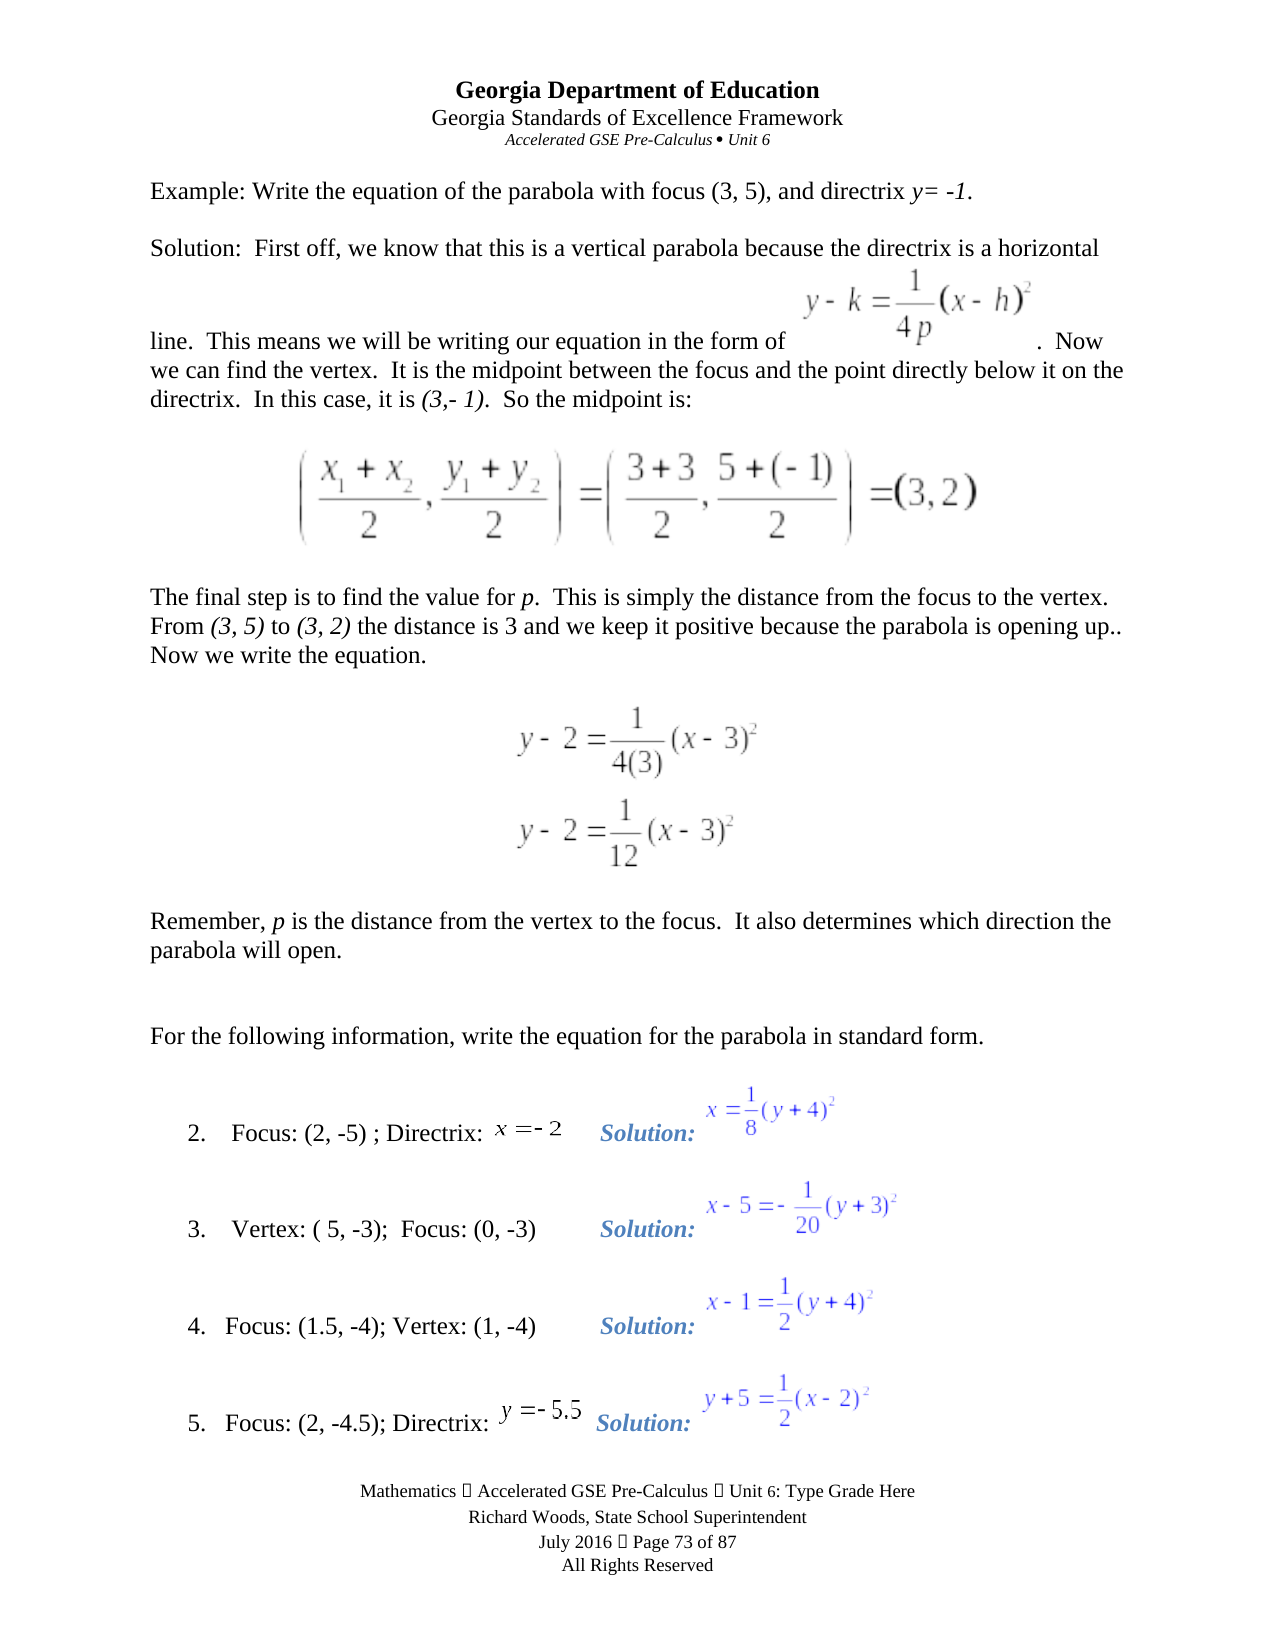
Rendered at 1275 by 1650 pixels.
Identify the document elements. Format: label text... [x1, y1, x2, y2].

list Focus: (2, -4.5); Directrix: Solution: [187, 1368, 1125, 1436]
text Solution: First off, we know that this is a vertical parabola because the directrix is a horizontal line. This means we will be writing our equation in the form of . Now we can find the vertex. It is the midpoint between the focus and the point directly below it on the directrix. In this case, it is (3,- 1). So the midpoint is: [150, 233, 1125, 412]
list Focus: (2, -5) ; Directrix: Solution: [187, 1078, 1125, 1146]
text Example: Write the equation of the parabola with focus (3, 5), and directrix y= -1. [150, 176, 1125, 204]
list Focus: (1.5, -4); Vertex: (1, -4) Solution: [187, 1272, 1125, 1340]
text The final step is to find the value for p. This is simply the distance from the focus to the vertex. From (3, 5) to (3, 2) the distance is 3 and we keep it positive because the parabola is opening up.. Now we write the equation. [150, 582, 1125, 669]
text Remember, p is the distance from the vertex to the focus. It also determines which direction the parabola will open. [150, 906, 1125, 963]
list Vertex: ( 5, -3); Focus: (0, -3) Solution: [187, 1175, 1125, 1243]
text For the following information, write the equation for the parabola in standard form. [150, 1021, 1125, 1050]
